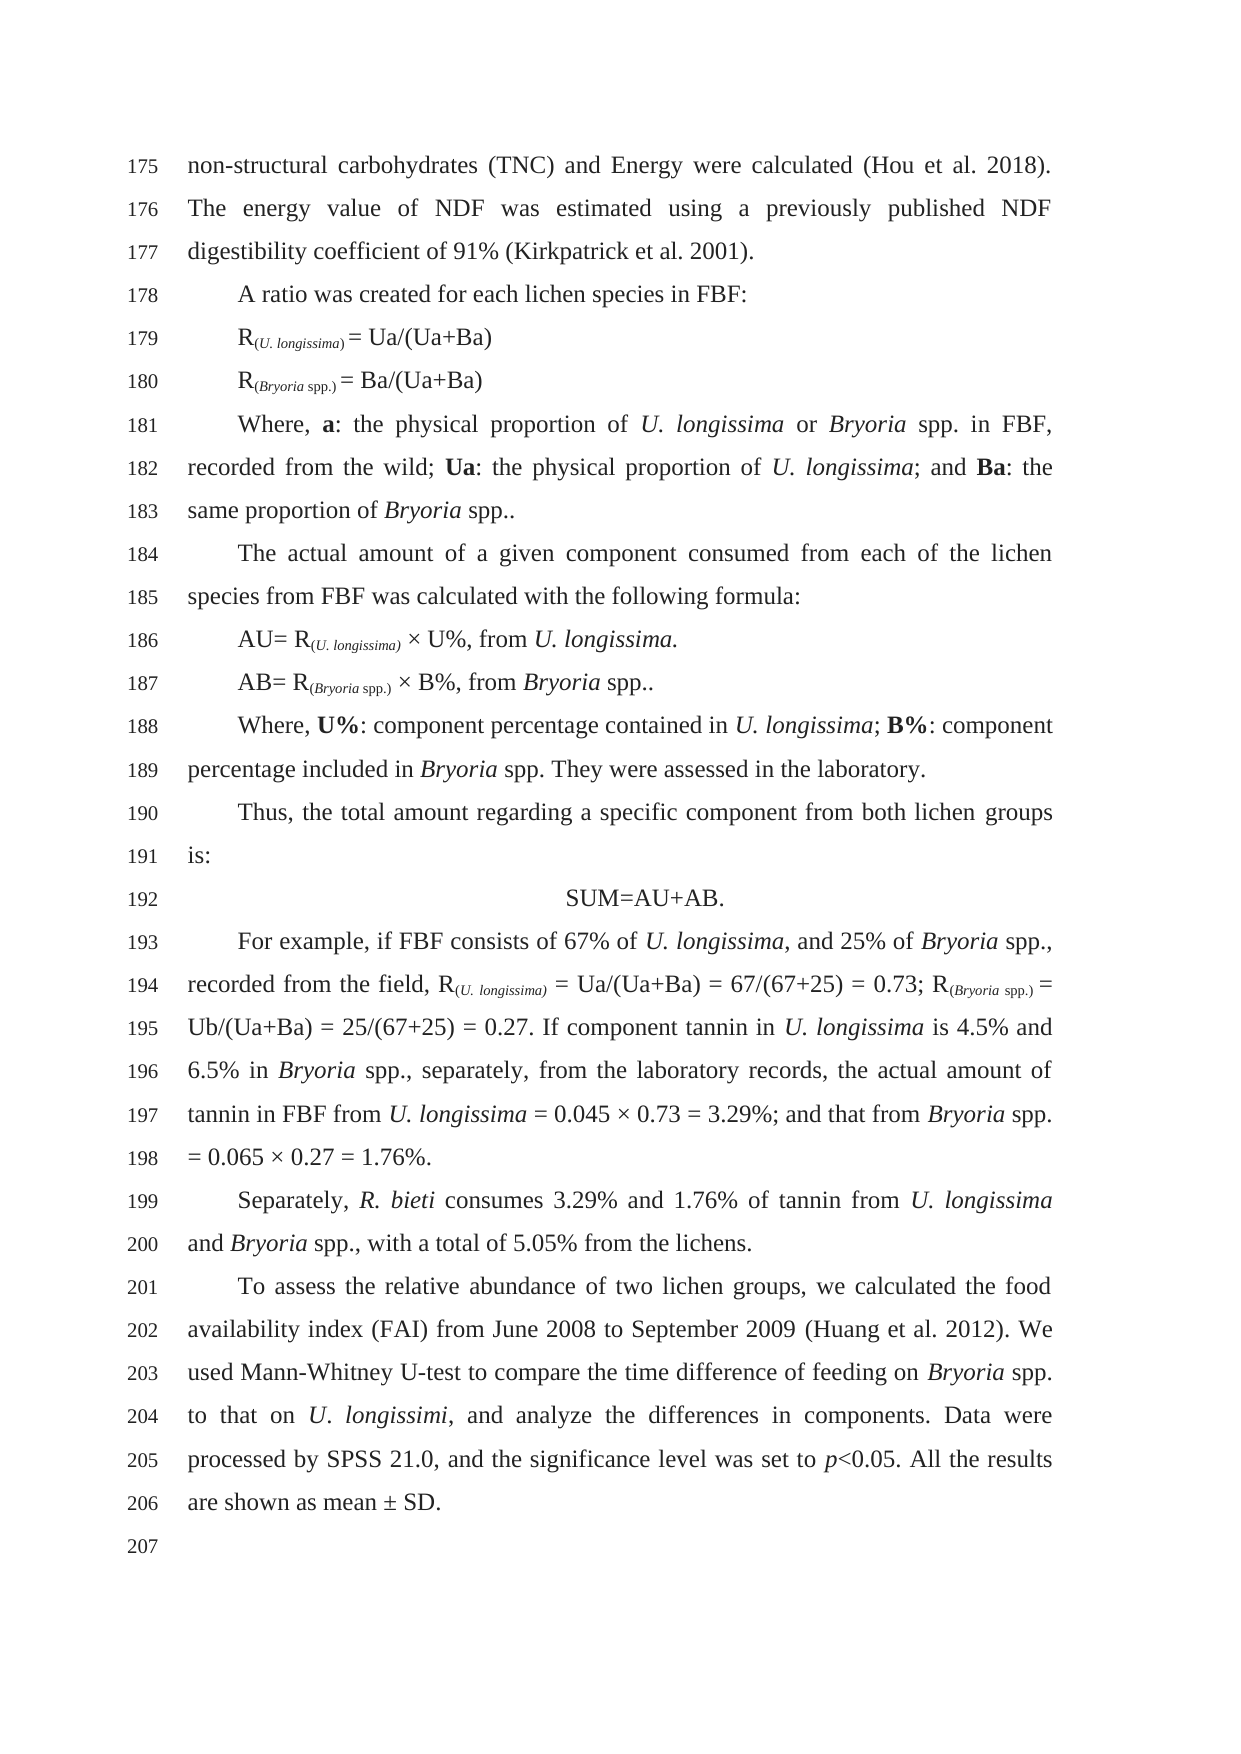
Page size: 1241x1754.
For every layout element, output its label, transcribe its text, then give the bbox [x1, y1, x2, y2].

text AU= R(U. longissima) × U%, from U. longissima. [187, 624, 1053, 653]
text To assess the relative abundance of two lichen groups, we calculated the food availability index (FAI) from June 2008 to September 2009 (Huang et al. 2012). We used Mann-Whitney U-test to compare the time difference of feeding on Bryoria spp. to that on U. longissimi, and analyze the differences in components. Data were processed by SPSS 21.0, and the significance level was set to p<0.05. All the results are shown as mean ± SD. [187, 1271, 1053, 1516]
text R(Bryoria spp.) = Ba/(Ua+Ba) [187, 366, 1053, 394]
text Where, a: the physical proportion of U. longissima or Bryoria spp. in FBF, recorded from the wild; Ua: the physical proportion of U. longissima; and Ba: the same proportion of Bryoria spp.. [187, 409, 1053, 524]
text For example, if FBF consists of 67% of U. longissima, and 25% of Bryoria spp., recorded from the field, R(U. longissima) = Ua/(Ua+Ba) = 67/(67+25) = 0.73; R(Bryoria spp.) = Ub/(Ua+Ba) = 25/(67+25) = 0.27. If component tannin in U. longissima is 4.5% and 6.5% in Bryoria spp., separately, from the laboratory records, the actual amount of tannin in FBF from U. longissima = 0.045 × 0.73 = 3.29%; and that from Bryoria spp. = 0.065 × 0.27 = 1.76%. [187, 926, 1053, 1171]
text Separately, R. bieti consumes 3.29% and 1.76% of tannin from U. longissima and Bryoria spp., with a total of 5.05% from the lichens. [187, 1185, 1053, 1257]
text SUM=AU+AB. [187, 883, 1053, 912]
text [187, 150, 1053, 265]
text R(U. longissima) = Ua/(Ua+Ba) [187, 322, 1053, 351]
text Thus, the total amount regarding a specific component from both lichen groups is: [187, 797, 1053, 869]
text A ratio was created for each lichen species in FBF: [187, 279, 1053, 308]
text AB= R(Bryoria spp.) × B%, from Bryoria spp.. [187, 667, 1053, 696]
text The actual amount of a given component consumed from each of the lichen species from FBF was calculated with the following formula: [187, 538, 1053, 610]
text Where, U%: component percentage contained in U. longissima; B%: component percentage included in Bryoria spp. They were assessed in the laboratory. [187, 711, 1053, 782]
